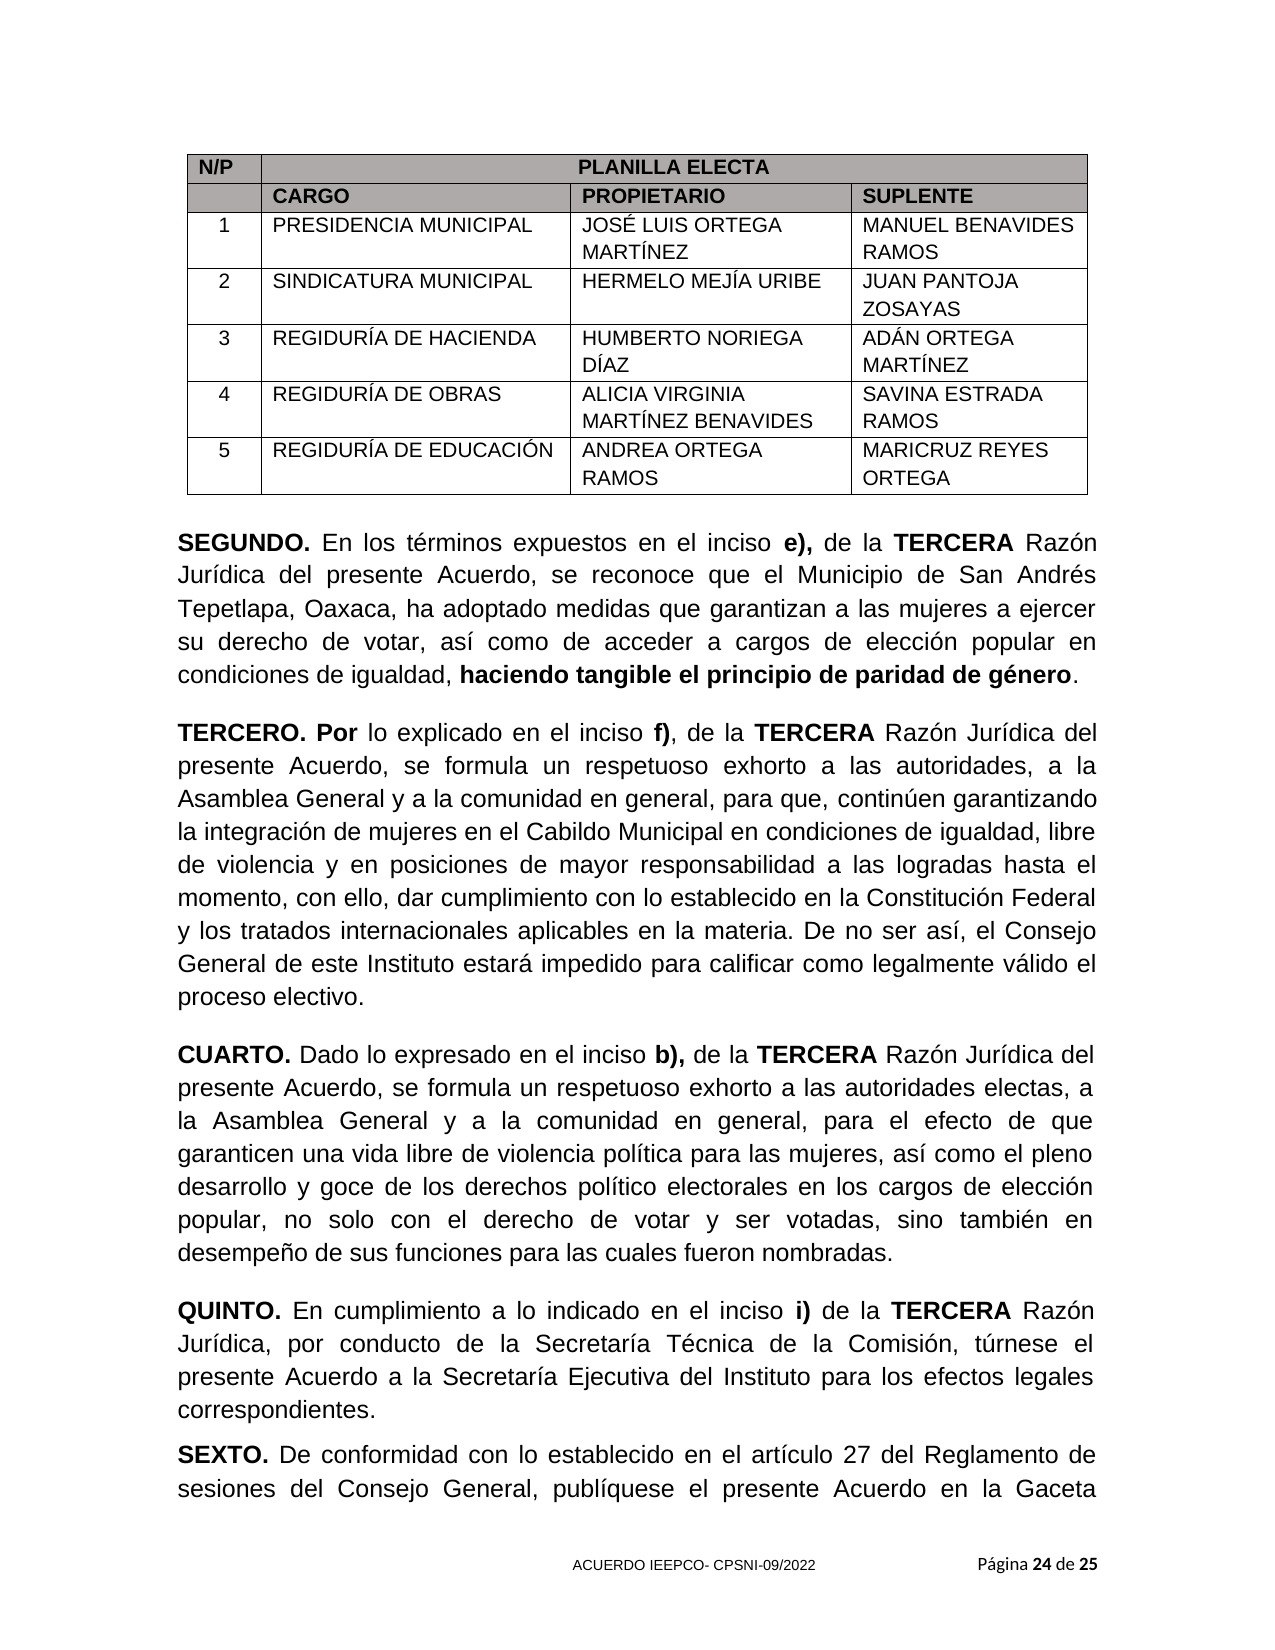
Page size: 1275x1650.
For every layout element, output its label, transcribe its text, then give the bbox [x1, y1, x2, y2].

table_cell PROPIETARIO [571, 184, 851, 212]
table_header PLANILLA ELECTA [262, 155, 851, 183]
table_cell JUAN PANTOJA ZOSAYAS [852, 269, 1087, 324]
text QUINTO. En cumplimiento a lo indicado en el inciso i) de la TERCERA Razón Jurídica, por conducto de la Secretaría Técnica de la Comisión, túrnese el presente Acuerdo a la Secretaría Ejecutiva del Instituto para los efectos legales correspondientes. [177, 1296, 1095, 1424]
table_cell [188, 184, 261, 212]
table_cell 3 [188, 325, 261, 381]
table_cell JOSÉ LUIS ORTEGA MARTÍNEZ [571, 213, 851, 268]
table_cell HERMELO MEJÍA URIBE [571, 269, 851, 324]
table_cell ADÁN ORTEGA MARTÍNEZ [852, 325, 1087, 381]
table_cell MANUEL BENAVIDES RAMOS [852, 213, 1087, 268]
table_cell 4 [188, 382, 261, 437]
table_cell SUPLENTE [852, 184, 1087, 212]
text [177, 1441, 1098, 1502]
table_cell MARICRUZ REYES ORTEGA [852, 438, 1087, 493]
table_cell 1 [188, 213, 261, 268]
table_cell REGIDURÍA DE EDUCACIÓN [262, 438, 570, 493]
table_cell PRESIDENCIA MUNICIPAL [262, 213, 570, 268]
text CUARTO. Dado lo expresado en el inciso b), de la TERCERA Razón Jurídica del presente Acuerdo, se formula un respetuoso exhorto a las autoridades electas, a la Asamblea General y a la comunidad en general, para el efecto de que garanticen una vida libre de violencia política para las mujeres, así como el pleno desarrollo y goce de los derechos político electorales en los cargos de elección popular, no solo con el derecho de votar y ser votadas, sino también en desempeño de sus funciones para las cuales fueron nombradas. [177, 1040, 1095, 1267]
table_cell REGIDURÍA DE OBRAS [262, 382, 570, 437]
table_cell CARGO [262, 184, 570, 212]
table_cell SAVINA ESTRADA RAMOS [852, 382, 1087, 437]
text TERCERO. Por lo explicado en el inciso f), de la TERCERA Razón Jurídica del presente Acuerdo, se formula un respetuoso exhorto a las autoridades, a la Asamblea General y a la comunidad en general, para que, continúen garantizando la integración de mujeres en el Cabildo Municipal en condiciones de igualdad, libre de violencia y en posiciones de mayor responsabilidad a las logradas hasta el momento, con ello, dar cumplimiento con lo establecido en la Constitución Federal y los tratados internacionales aplicables en la materia. De no ser así, el Consejo General de este Instituto estará impedido para calificar como legalmente válido el proceso electivo. [177, 718, 1098, 1011]
text SEGUNDO. En los términos expuestos en el inciso e), de la TERCERA Razón Jurídica del presente Acuerdo, se reconoce que el Municipio de San Andrés Tepetlapa, Oaxaca, ha adoptado medidas que garantizan a las mujeres a ejercer su derecho de votar, así como de acceder a cargos de elección popular en condiciones de igualdad, haciendo tangible el principio de paridad de género. [177, 527, 1098, 688]
table_cell REGIDURÍA DE HACIENDA [262, 325, 570, 381]
table_cell 5 [188, 438, 261, 493]
table_header [851, 155, 1087, 183]
table_cell HUMBERTO NORIEGA DÍAZ [571, 325, 851, 381]
table_cell SINDICATURA MUNICIPAL [262, 269, 570, 324]
table_cell 2 [188, 269, 261, 324]
table_cell ANDREA ORTEGA RAMOS [571, 438, 851, 493]
table_cell ALICIA VIRGINIA MARTÍNEZ BENAVIDES [571, 382, 851, 437]
table_header N/P [188, 155, 261, 183]
